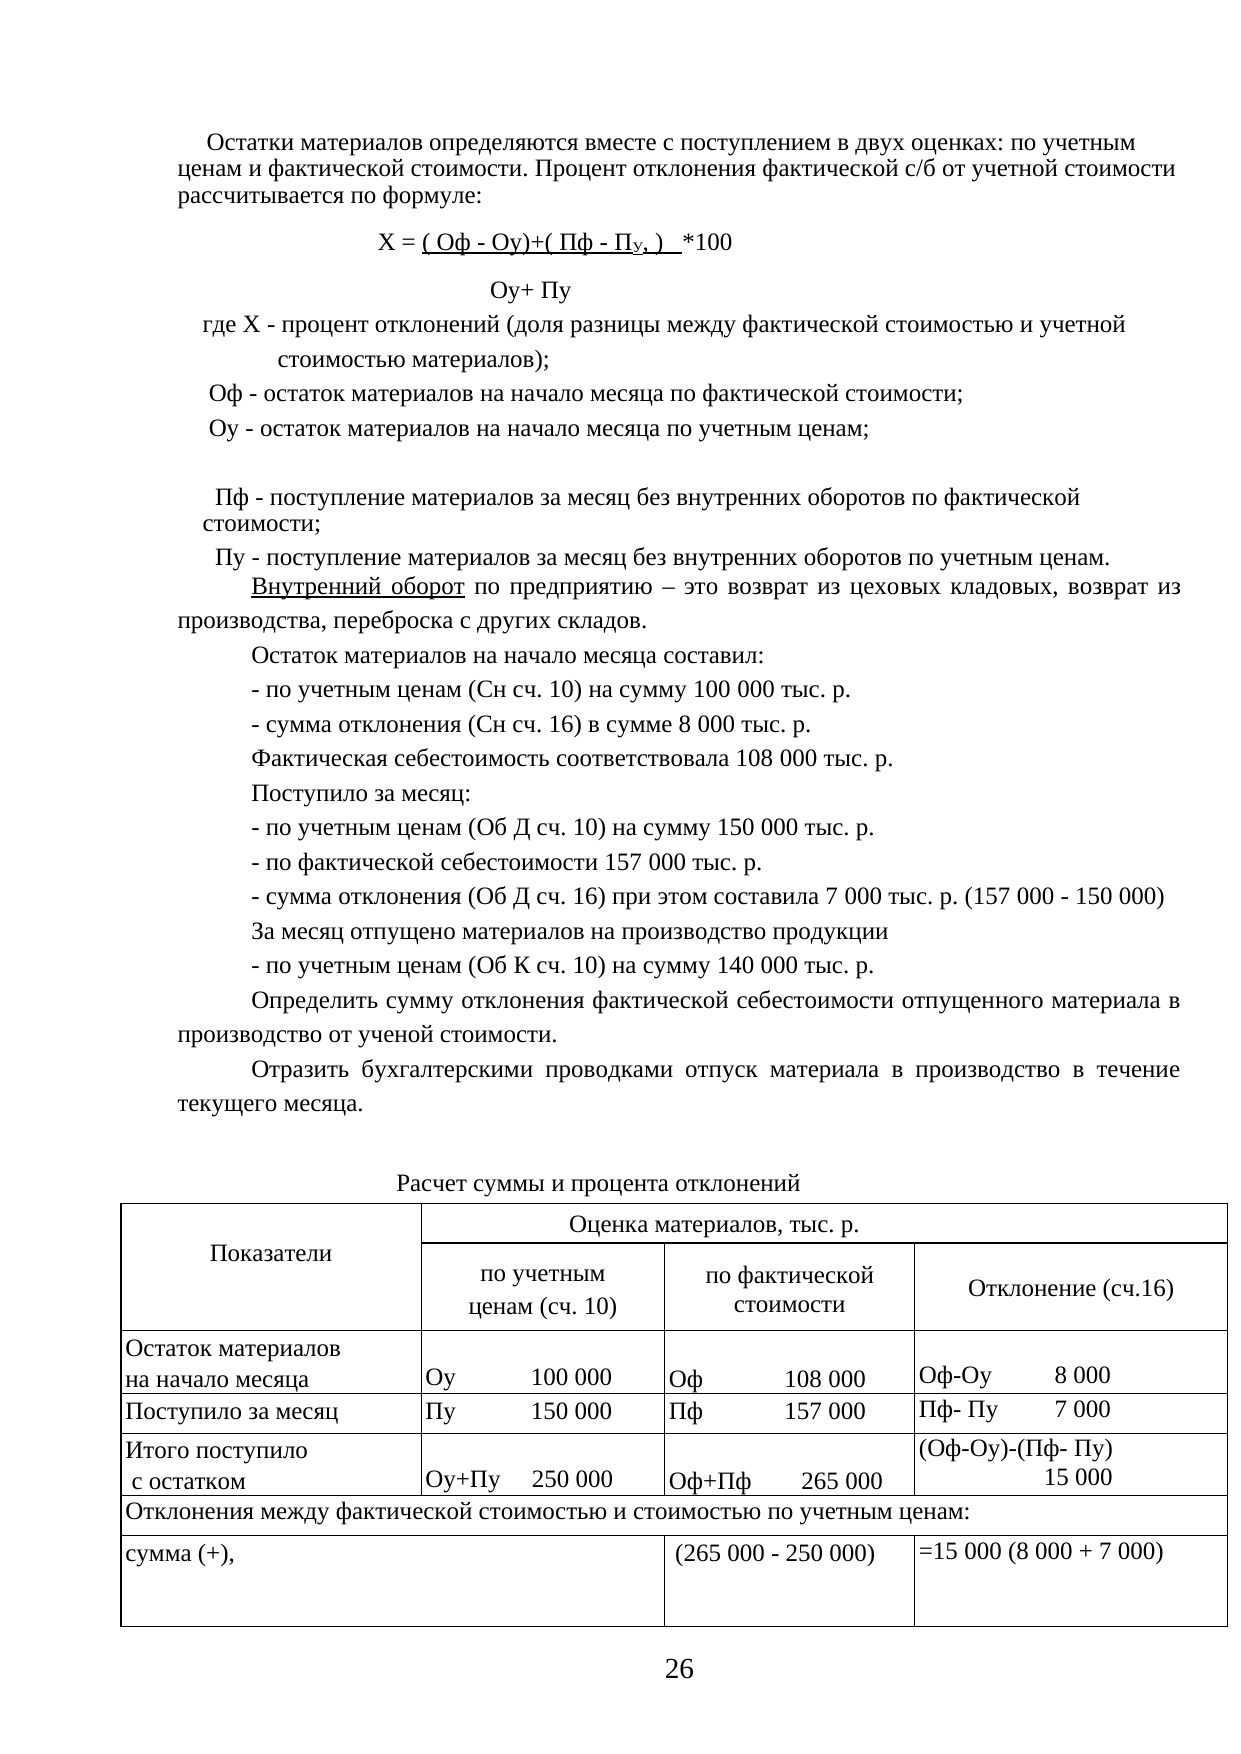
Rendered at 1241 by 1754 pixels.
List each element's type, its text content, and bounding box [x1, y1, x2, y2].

text Определить сумму отклонения фактической себестоимости отпущенного материала в производство от ученой стоимости. [177, 985, 1181, 1048]
text Пф - поступление материалов за месяц без внутренних оборотов по фактической стоимости; [202, 484, 1181, 537]
text - сумма отклонения (Сн сч. 16) в сумме 8 000 тыс. р. [177, 709, 1181, 738]
text - по фактической себестоимости 157 000 тыс. р. [177, 847, 1181, 876]
text - по учетным ценам (Об Д сч. 10) на сумму 150 000 тыс. р. [177, 812, 1181, 841]
text Остатки материалов определяются вместе с поступлением в двух оценках: по учетным ценам и фактической стоимости. Процент отклонения фактической с/б от учетной стоимости рассчитывается по формуле: [177, 130, 1181, 208]
text Расчет суммы и процента отклонений [202, 1168, 1181, 1196]
table_cell Оф 108 000 [665, 1331, 914, 1393]
text стоимостью материалов); [202, 346, 1181, 372]
table_cell Остаток материалов на начало месяца [122, 1331, 421, 1393]
table_cell Пу 150 000 [422, 1394, 664, 1432]
table_cell (265 000 - 250 000) [665, 1536, 914, 1626]
table_header Показатели [122, 1204, 421, 1330]
table_header Оценка материалов, тыс. р. [422, 1204, 1227, 1242]
table_cell Поступило за месяц [122, 1394, 421, 1432]
text За месяц отпущено материалов на производство продукции [177, 916, 1181, 945]
text Пу - поступление материалов за месяц без внутренних оборотов по учетным ценам. [202, 545, 1181, 571]
table_cell по фактической стоимости [665, 1244, 914, 1330]
text - по учетным ценам (Сн сч. 10) на сумму 100 000 тыс. р. [177, 674, 1181, 703]
table_cell =15 000 (8 000 + 7 000) [915, 1536, 1227, 1626]
text Остаток материалов на начало месяца составил: [177, 640, 1181, 669]
text Х = ( Оф - Оу)+( Пф - ПУ, ) *100 [202, 227, 1181, 256]
table_cell Отклонения между фактической стоимостью и стоимостью по учетным ценам: [122, 1496, 1227, 1535]
table_cell Оф-Оу 8 000 [915, 1331, 1227, 1393]
text Отразить бухгалтерскими проводками отпуск материала в производство в течение текущего месяца. [177, 1054, 1181, 1117]
table_cell Отклонение (сч.16) [915, 1244, 1227, 1330]
text - сумма отклонения (Об Д сч. 16) при этом составила 7 000 тыс. р. (157 000 - 150 000) [177, 881, 1181, 910]
text где Х - процент отклонений (доля разницы между фактической стоимостью и учетной [202, 312, 1181, 338]
text - по учетным ценам (Об К сч. 10) на сумму 140 000 тыс. р. [177, 950, 1181, 979]
text Поступило за месяц: [177, 778, 1181, 807]
table_cell сумма (+), [122, 1536, 664, 1626]
text Оу+ Пу [202, 275, 1181, 303]
table_cell Оу+Пу 250 000 [422, 1434, 664, 1495]
table_cell Пф 157 000 [665, 1394, 914, 1432]
table_cell Пф- Пу 7 000 [915, 1394, 1227, 1432]
table_cell Оу 100 000 [422, 1331, 664, 1393]
text Оу - остаток материалов на начало месяца по учетным ценам; [177, 415, 1181, 441]
table_cell (Оф-Оу)-(Пф- Пу) 15 000 [915, 1434, 1227, 1495]
table_cell Оф+Пф 265 000 [665, 1434, 914, 1495]
text Оф - остаток материалов на начало месяца по фактической стоимости; [177, 381, 1181, 407]
text Фактическая себестоимость соответствовала 108 000 тыс. р. [177, 743, 1181, 772]
table_cell Итого поступило с остатком [122, 1434, 421, 1495]
text Внутренний оборот по предприятию – это возврат из цеховых кладовых, возврат из производства, переброска с других складов. [177, 571, 1181, 634]
table_cell по учетным ценам (сч. 10) [422, 1244, 664, 1330]
